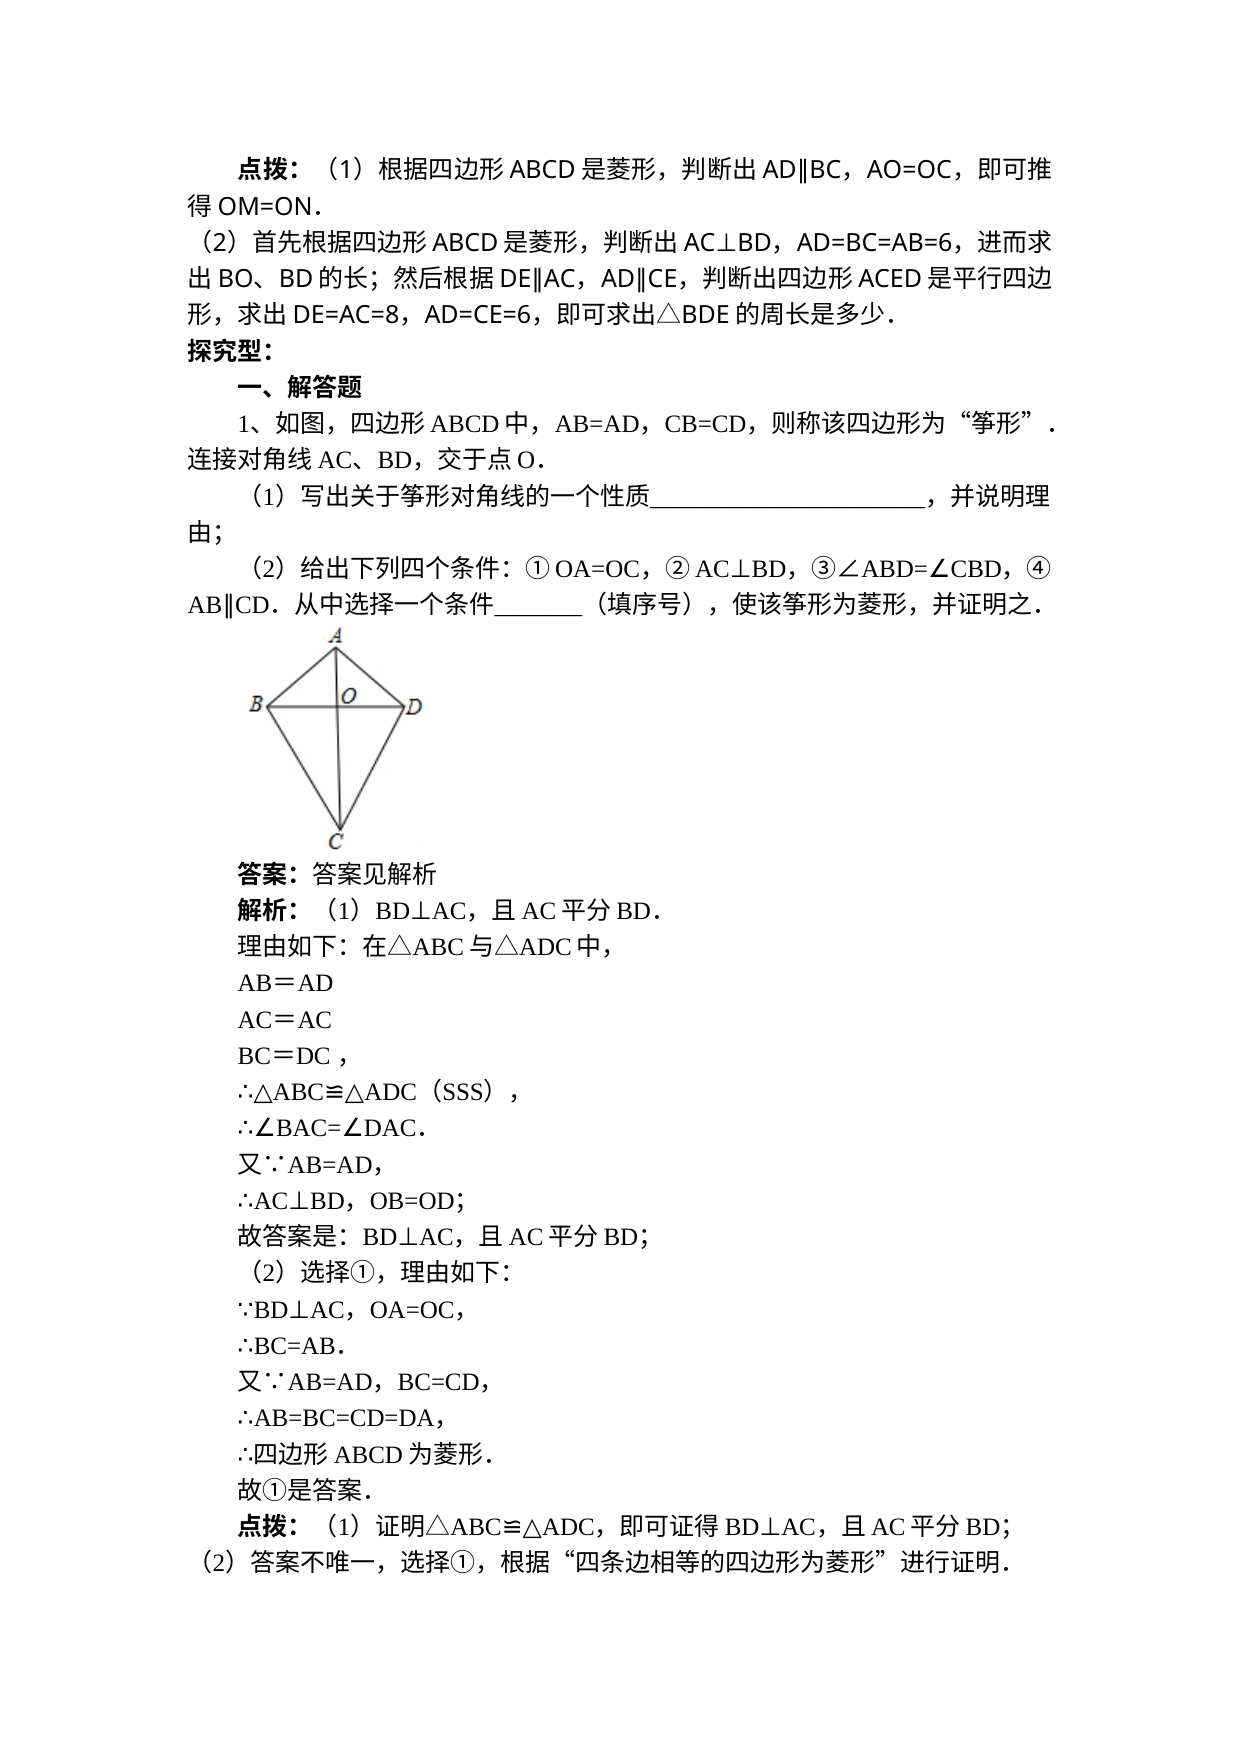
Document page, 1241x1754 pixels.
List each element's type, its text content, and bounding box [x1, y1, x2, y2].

text AB＝AD [187, 963, 1053, 999]
text AC＝AC [187, 999, 1053, 1035]
text 理由如下：在△ABC与△ADC中， [187, 927, 1053, 963]
text 解析：（1）BD⊥AC，且AC平分BD． [187, 890, 1053, 927]
text ∴BC=AB． [187, 1325, 1053, 1362]
text 一、解答题 [187, 367, 1053, 404]
text 答案：答案见解析 [187, 854, 1053, 890]
text ∴AB=BC=CD=DA， [187, 1398, 1053, 1434]
picture [231, 621, 430, 854]
text 1、如图，四边形ABCD中，AB=AD，CB=CD，则称该四边形为“筝形”．连接对角线AC、BD，交于点O． [187, 404, 1053, 476]
text 点拨：（1）根据四边形ABCD是菱形，判断出AD∥BC，AO=OC，即可推得OM=ON． （2）首先根据四边形ABCD是菱形，判断出AC⊥BD，AD=BC=AB=6，进而求出BO、BD的长；然后根据DE∥AC，AD∥CE，判断出四边形ACED是平行四边形，求出DE=AC=8，AD=CE=6，即可求出△BDE的周长是多少． [187, 150, 1053, 331]
text 又∵AB=AD，BC=CD， [187, 1362, 1053, 1398]
text 探究型： [187, 331, 1053, 367]
text ∴△ABC≌△ADC（SSS）， [187, 1072, 1053, 1108]
text ∴四边形ABCD为菱形． [187, 1434, 1053, 1470]
text BC＝DC ， [187, 1035, 1053, 1072]
text （2）选择①，理由如下： [187, 1253, 1053, 1289]
text （1）写出关于筝形对角线的一个性质______________________，并说明理由； [187, 476, 1053, 549]
text ∵BD⊥AC，OA=OC， [187, 1289, 1053, 1325]
text 故①是答案． [187, 1470, 1053, 1507]
text 又∵AB=AD， [187, 1144, 1053, 1180]
text ∴∠BAC=∠DAC． [187, 1108, 1053, 1144]
text （2）给出下列四个条件：①OA=OC，②AC⊥BD，③∠ABD=∠CBD，④AB∥CD．从中选择一个条件_______（填序号），使该筝形为菱形，并证明之． [187, 549, 1053, 621]
text 点拨：（1）证明△ABC≌△ADC，即可证得BD⊥AC，且AC平分BD； （2）答案不唯一，选择①，根据“四条边相等的四边形为菱形”进行证明． [187, 1507, 1053, 1579]
text ∴AC⊥BD，OB=OD； [187, 1180, 1053, 1217]
text 故答案是：BD⊥AC，且AC平分BD； [187, 1217, 1053, 1253]
